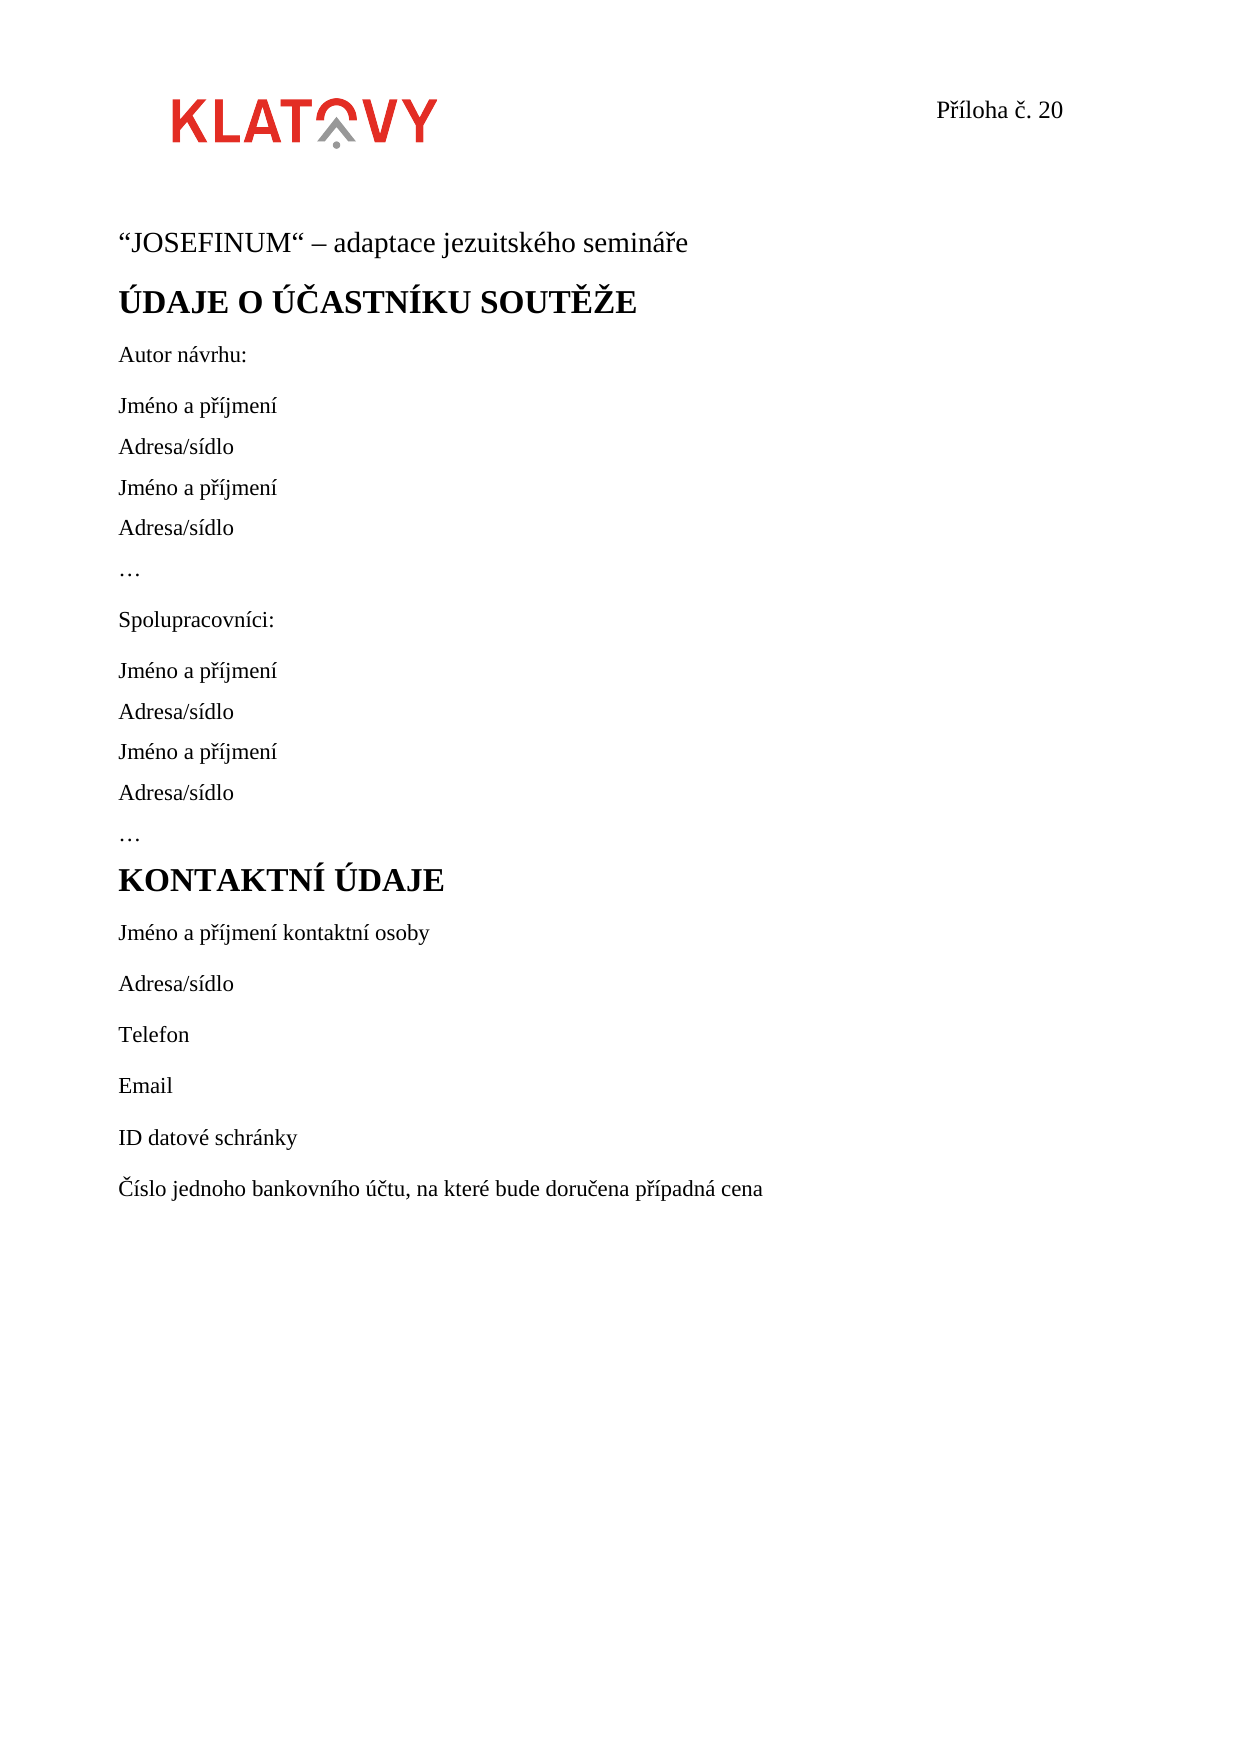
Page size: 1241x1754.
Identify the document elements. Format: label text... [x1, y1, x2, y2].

text Adresa/sídlo [118, 971, 1122, 997]
text Číslo jednoho bankovního účtu, na které bude doručena případná cena [118, 1175, 1122, 1201]
text Jméno a příjmení kontaktní osoby [118, 919, 1122, 946]
text Adresa/sídlo [118, 433, 1122, 459]
text Email [118, 1073, 1122, 1099]
text Jméno a příjmení [118, 393, 1122, 419]
text Jméno a příjmení [118, 474, 1122, 500]
text Jméno a příjmení [118, 738, 1122, 765]
text … [118, 555, 1122, 581]
text … [118, 820, 1122, 846]
text “JOSEFINUM“ – adaptace jezuitského semináře [118, 225, 1122, 258]
text KONTAKTNÍ ÚDAJE [118, 860, 1122, 899]
text ID datové schránky [118, 1124, 1122, 1150]
text ÚDAJE O ÚČASTNÍKU SOUTĚŽE [118, 282, 1122, 321]
text Jméno a příjmení [118, 657, 1122, 683]
text Autor návrhu: [118, 342, 1122, 368]
picture [172, 98, 438, 149]
text Adresa/sídlo [118, 698, 1122, 724]
text Telefon [118, 1022, 1122, 1048]
text Spolupracovníci: [118, 606, 1122, 632]
text Adresa/sídlo [118, 779, 1122, 805]
text Adresa/sídlo [118, 514, 1122, 541]
